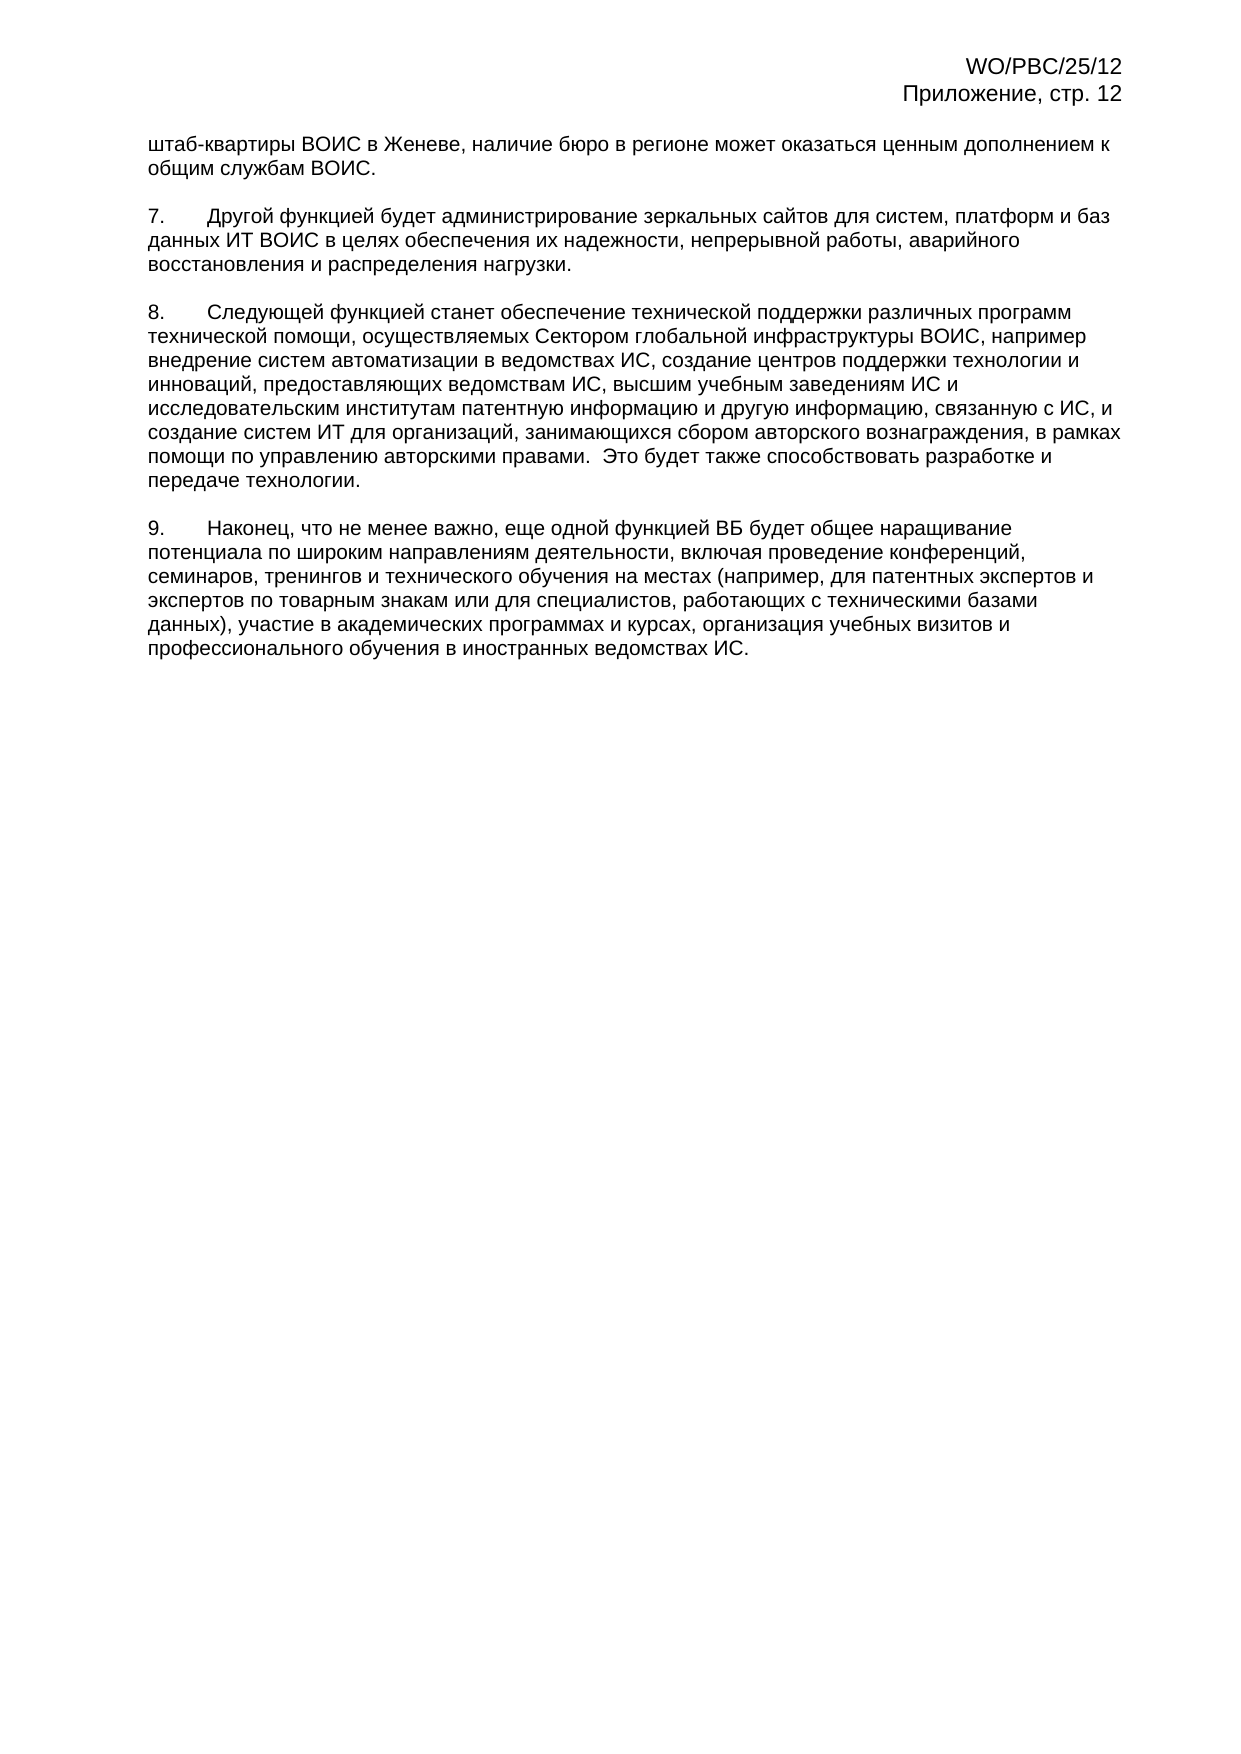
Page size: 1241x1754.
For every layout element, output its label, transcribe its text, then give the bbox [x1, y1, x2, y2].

list Наконец, что не менее важно, еще одной функцией ВБ будет общее наращивание потенциала по широким направлениям деятельности, включая проведение конференций, семинаров, тренингов и технического обучения на местах (например, для патентных экспертов и экспертов по товарным знакам или для специалистов, работающих с техническими базами данных), участие в академических программах и курсах, организация учебных визитов и профессионального обучения в иностранных ведомствах ИС. [148, 516, 1124, 659]
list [148, 132, 1124, 180]
list Следующей функцией станет обеспечение технической поддержки различных программ технической помощи, осуществляемых Сектором глобальной инфраструктуры ВОИС, например внедрение систем автоматизации в ведомствах ИС, создание центров поддержки технологии и инноваций, предоставляющих ведомствам ИС, высшим учебным заведениям ИС и исследовательским институтам патентную информацию и другую информацию, связанную с ИС, и создание систем ИТ для организаций, занимающихся сбором авторского вознаграждения, в рамках помощи по управлению авторскими правами. Это будет также способствовать разработке и передаче технологии. [148, 300, 1124, 492]
list Другой функцией будет администрирование зеркальных сайтов для систем, платформ и баз данных ИТ ВОИС в целях обеспечения их надежности, непрерывной работы, аварийного восстановления и распределения нагрузки. [148, 204, 1124, 276]
